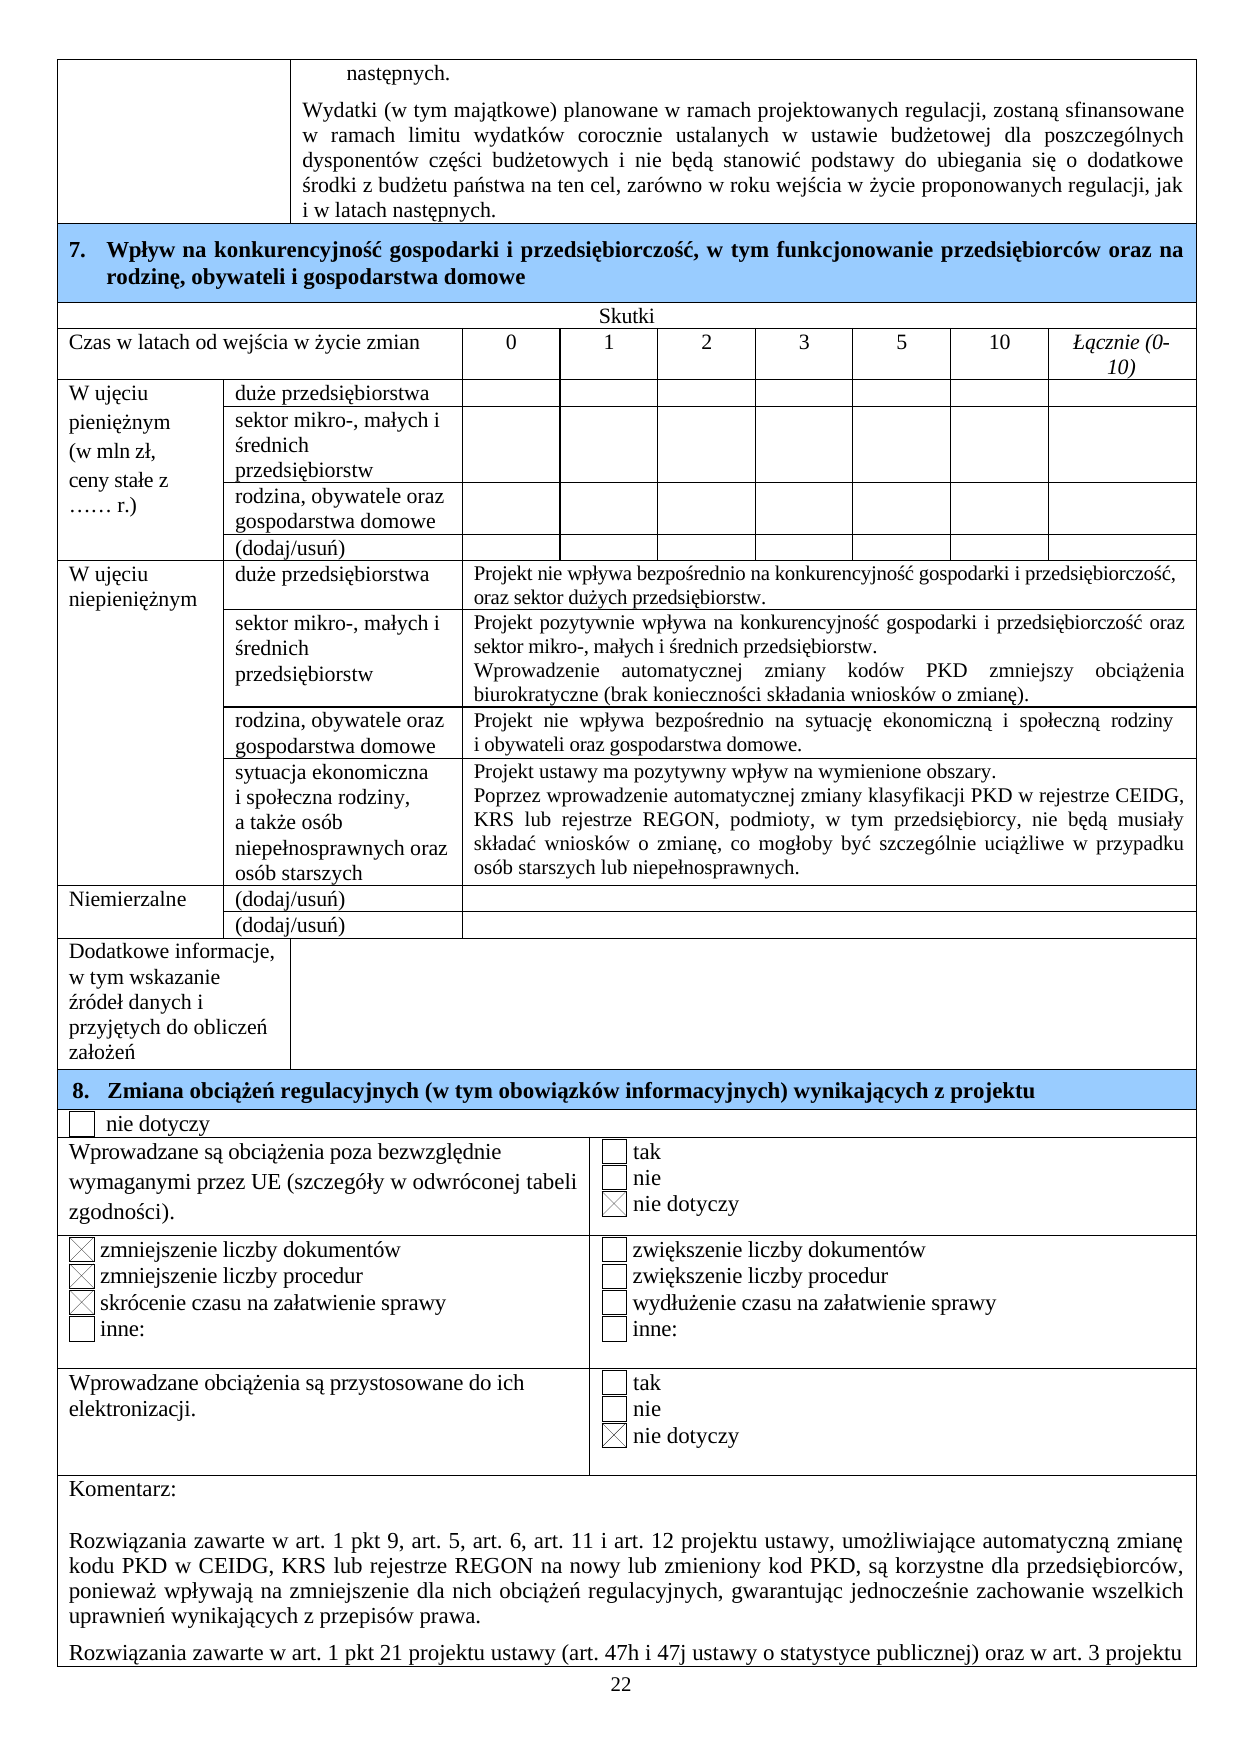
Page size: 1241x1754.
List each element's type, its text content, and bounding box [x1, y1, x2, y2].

table_cell Projekt ustawy ma pozytywny wpływ na wymienione obszary. Poprzez wprowadzenie automatycznej zmiany klasyfikacji PKD w rejestrze CEIDG, KRS lub rejestrze REGON, podmioty, w tym przedsiębiorcy, nie będą musiały składać wniosków o zmianę, co mogłoby być szczególnie uciążliwe w przypadku osób starszych lub niepełnosprawnych. [463, 759, 1196, 885]
table_cell (dodaj/usuń) [224, 535, 462, 560]
table_cell tak nie nie dotyczy [590, 1369, 1196, 1474]
table_cell [756, 535, 852, 560]
table_cell [463, 535, 559, 560]
table_cell duże przedsiębiorstwa [224, 561, 462, 609]
table_cell [1049, 483, 1196, 534]
table_cell [658, 407, 755, 482]
table_cell [658, 535, 755, 560]
table_cell 2 [658, 329, 755, 379]
table_cell rodzina, obywatele oraz gospodarstwa domowe [224, 708, 462, 758]
table_cell 1 [561, 329, 657, 379]
table_cell Projekt nie wpływa bezpośrednio na sytuację ekonomiczną i społeczną rodziny i obywateli oraz gospodarstwa domowe. [463, 708, 1196, 758]
table_cell [658, 380, 755, 406]
table_cell [463, 483, 559, 534]
table_cell [951, 380, 1048, 406]
table_cell [561, 483, 657, 534]
table_cell Łącznie (0-10) [1049, 329, 1196, 379]
table_cell Wpływ na konkurencyjność gospodarki i przedsiębiorczość, w tym funkcjonowanie przedsiębiorców oraz na rodzinę, obywateli i gospodarstwa domowe [58, 224, 1196, 302]
table_cell [853, 483, 950, 534]
table_cell [463, 912, 1196, 937]
table_cell [291, 939, 1196, 1069]
table_cell Zmiana obciążeń regulacyjnych (w tym obowiązków informacyjnych) wynikających z projektu [58, 1070, 1196, 1109]
table_cell [463, 886, 1196, 911]
table_cell W ujęciu pieniężnym (w mln zł, ceny stałe z …… r.) [58, 380, 223, 560]
table_cell (dodaj/usuń) [224, 912, 462, 937]
table_cell Skutki [58, 303, 1196, 328]
table_cell [463, 380, 559, 406]
table_cell [1049, 535, 1196, 560]
table_cell [561, 380, 657, 406]
table_cell (dodaj/usuń) [224, 886, 462, 911]
table_cell nie dotyczy [58, 1110, 1196, 1137]
table_cell sektor mikro-, małych i średnich przedsiębiorstw [224, 407, 462, 482]
table_cell [853, 407, 950, 482]
table_cell [1049, 380, 1196, 406]
table_cell [561, 535, 657, 560]
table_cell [58, 1476, 1196, 1666]
table_cell [756, 380, 852, 406]
table_cell tak nie nie dotyczy [590, 1138, 1196, 1235]
table_cell zwiększenie liczby dokumentów zwiększenie liczby procedur wydłużenie czasu na załatwienie sprawy inne: [590, 1236, 1196, 1368]
table_cell sektor mikro-, małych i średnich przedsiębiorstw [224, 610, 462, 706]
table_cell [951, 483, 1048, 534]
table_cell [561, 407, 657, 482]
table_cell W ujęciu niepieniężnym [58, 561, 223, 885]
table_cell [756, 407, 852, 482]
table_cell [853, 535, 950, 560]
table_cell [463, 407, 559, 482]
table_cell 0 [463, 329, 559, 379]
table_cell Dodatkowe informacje, w tym wskazanie źródeł danych i przyjętych do obliczeń założeń [58, 939, 290, 1069]
table_cell 3 [756, 329, 852, 379]
table_cell rodzina, obywatele oraz gospodarstwa domowe [224, 483, 462, 534]
table_cell [756, 483, 852, 534]
table_cell duże przedsiębiorstwa [224, 380, 462, 406]
table_cell [853, 380, 950, 406]
table_cell zmniejszenie liczby dokumentów zmniejszenie liczby procedur skrócenie czasu na załatwienie sprawy inne: [58, 1236, 589, 1368]
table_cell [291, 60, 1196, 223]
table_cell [58, 60, 290, 223]
table_cell [658, 483, 755, 534]
table_cell 10 [951, 329, 1048, 379]
table_cell Niemierzalne [58, 886, 223, 937]
table_cell sytuacja ekonomiczna i społeczna rodziny, a także osób niepełnosprawnych oraz osób starszych [224, 759, 462, 885]
table_cell Projekt nie wpływa bezpośrednio na konkurencyjność gospodarki i przedsiębiorczość, oraz sektor dużych przedsiębiorstw. [463, 561, 1196, 609]
table_cell [951, 535, 1048, 560]
table_cell Projekt pozytywnie wpływa na konkurencyjność gospodarki i przedsiębiorczość oraz sektor mikro-, małych i średnich przedsiębiorstw. Wprowadzenie automatycznej zmiany kodów PKD zmniejszy obciążenia biurokratyczne (brak konieczności składania wniosków o zmianę). [463, 610, 1196, 706]
table_cell 5 [853, 329, 950, 379]
table_cell [951, 407, 1048, 482]
table_cell [1049, 407, 1196, 482]
table_cell Czas w latach od wejścia w życie zmian [58, 329, 462, 379]
table_cell Wprowadzane są obciążenia poza bezwzględnie wymaganymi przez UE (szczegóły w odwróconej tabeli zgodności). [58, 1138, 589, 1235]
table_cell Wprowadzane obciążenia są przystosowane do ich elektronizacji. [58, 1369, 589, 1474]
